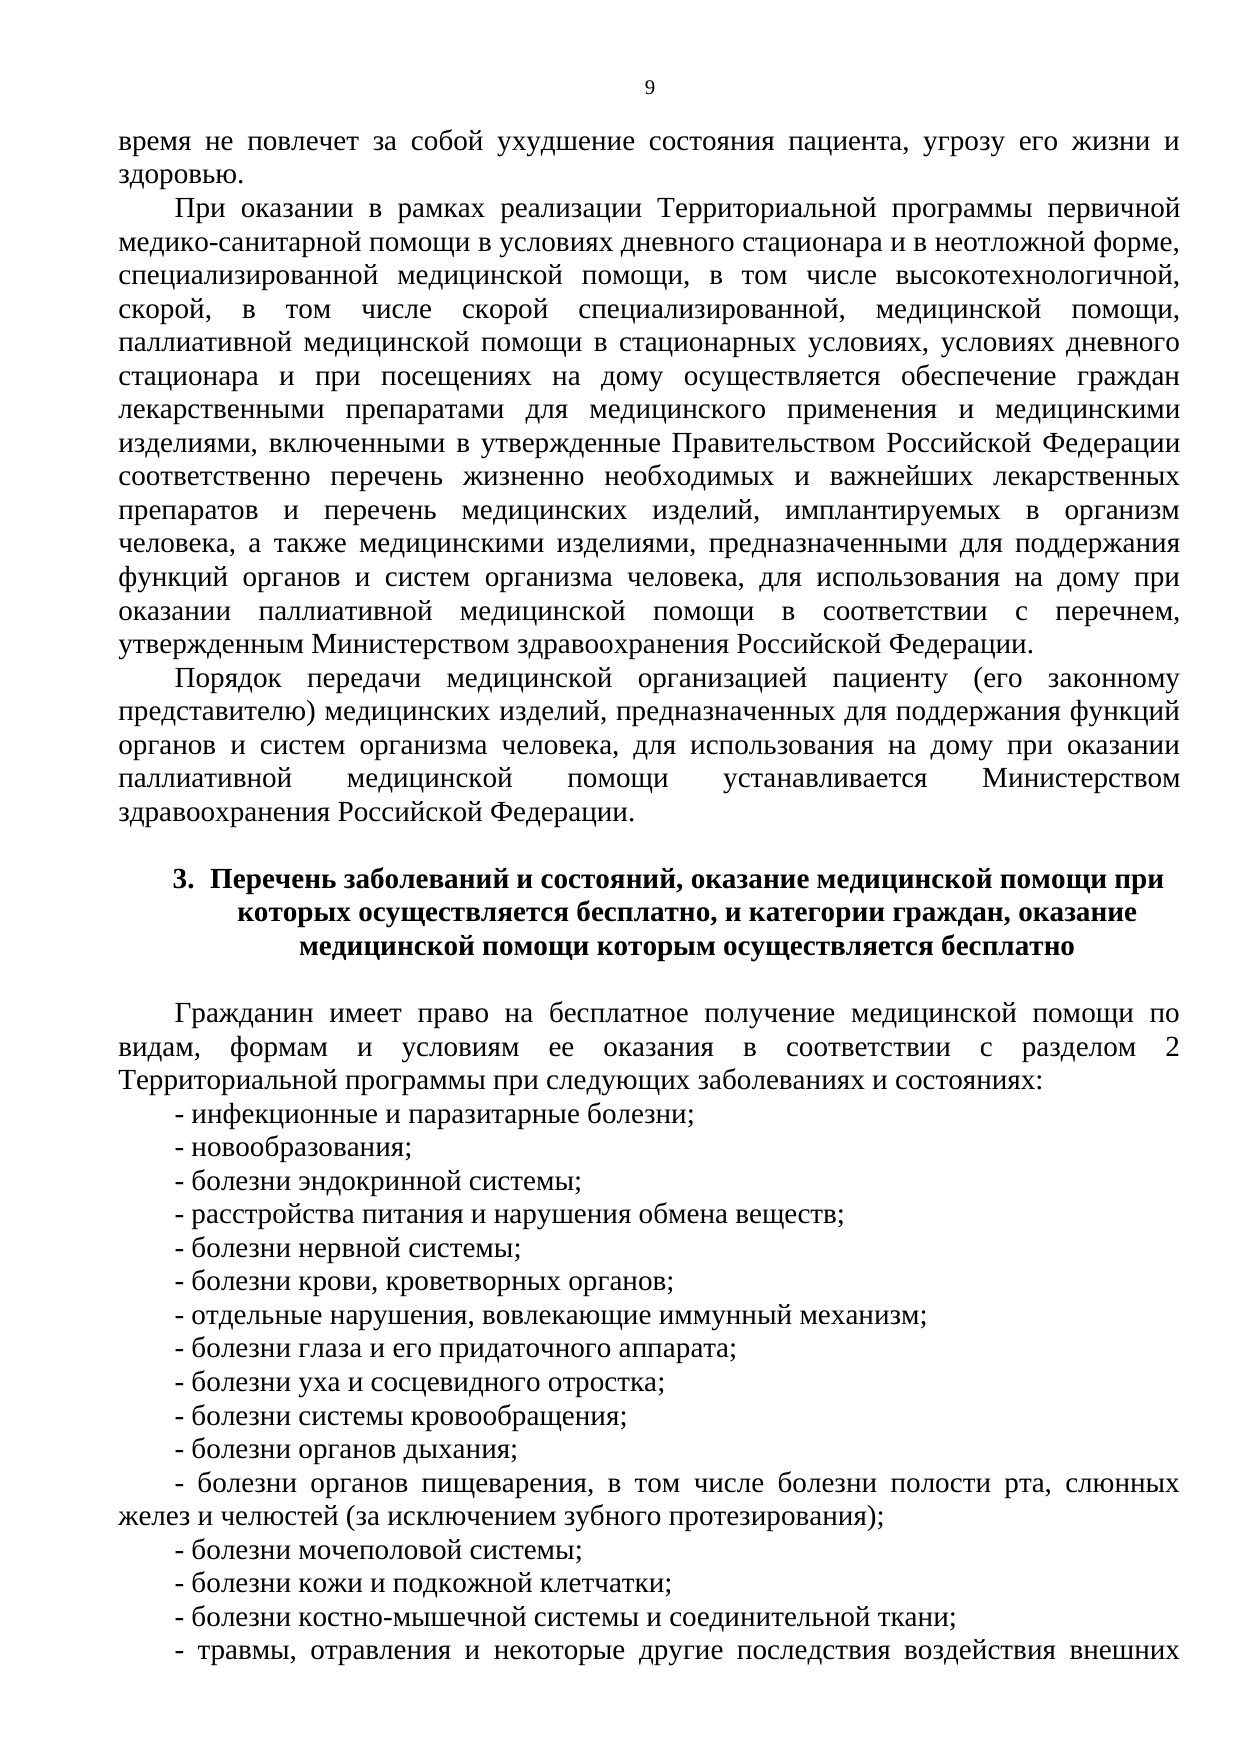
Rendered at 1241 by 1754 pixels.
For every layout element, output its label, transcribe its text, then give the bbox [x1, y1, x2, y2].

text - болезни костно-мышечной системы и соединительной ткани; [118, 1599, 1181, 1632]
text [118, 1632, 1181, 1666]
text - инфекционные и паразитарные болезни; [118, 1096, 1181, 1129]
text - болезни глаза и его придаточного аппарата; [118, 1331, 1181, 1364]
text - болезни уха и сосцевидного отростка; [118, 1364, 1181, 1398]
text - болезни эндокринной системы; [118, 1163, 1181, 1196]
text Порядок передачи медицинской организацией пациенту (его законному представителю) медицинских изделий, предназначенных для поддержания функций органов и систем организма человека, для использования на дому при оказании паллиативной медицинской помощи устанавливается Министерством здравоохранения Российской Федерации. [118, 660, 1181, 827]
text - болезни органов дыхания; [118, 1431, 1181, 1465]
text - болезни мочеполовой системы; [118, 1532, 1181, 1565]
text - болезни крови, кроветворных органов; [118, 1263, 1181, 1297]
text - новообразования; [118, 1129, 1181, 1163]
text - расстройства питания и нарушения обмена веществ; [118, 1196, 1181, 1230]
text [118, 123, 1181, 190]
text - болезни системы кровообращения; [118, 1398, 1181, 1431]
text Гражданин имеет право на бесплатное получение медицинской помощи по видам, формам и условиям ее оказания в соответствии с разделом 2 Территориальной программы при следующих заболеваниях и состояниях: [118, 995, 1181, 1096]
text - болезни органов пищеварения, в том числе болезни полости рта, слюнных желез и челюстей (за исключением зубного протезирования); [118, 1465, 1181, 1532]
text - отдельные нарушения, вовлекающие иммунный механизм; [118, 1297, 1181, 1331]
text - болезни нервной системы; [118, 1230, 1181, 1263]
text При оказании в рамках реализации Территориальной программы первичной медико-санитарной помощи в условиях дневного стационара и в неотложной форме, специализированной медицинской помощи, в том числе высокотехнологичной, скорой, в том числе скорой специализированной, медицинской помощи, паллиативной медицинской помощи в стационарных условиях, условиях дневного стационара и при посещениях на дому осуществляется обеспечение граждан лекарственными препаратами для медицинского применения и медицинскими изделиями, включенными в утвержденные Правительством Российской Федерации соответственно перечень жизненно необходимых и важнейших лекарственных препаратов и перечень медицинских изделий, имплантируемых в организм человека, а также медицинскими изделиями, предназначенными для поддержания функций органов и систем организма человека, для использования на дому при оказании паллиативной медицинской помощи в соответствии с перечнем, утвержденным Министерством здравоохранения Российской Федерации. [118, 190, 1181, 660]
text - болезни кожи и подкожной клетчатки; [118, 1565, 1181, 1599]
list Перечень заболеваний и состояний, оказание медицинской помощи при которых осуществляется бесплатно, и категории граждан, оказание медицинской помощи которым осуществляется бесплатно [156, 861, 1181, 962]
